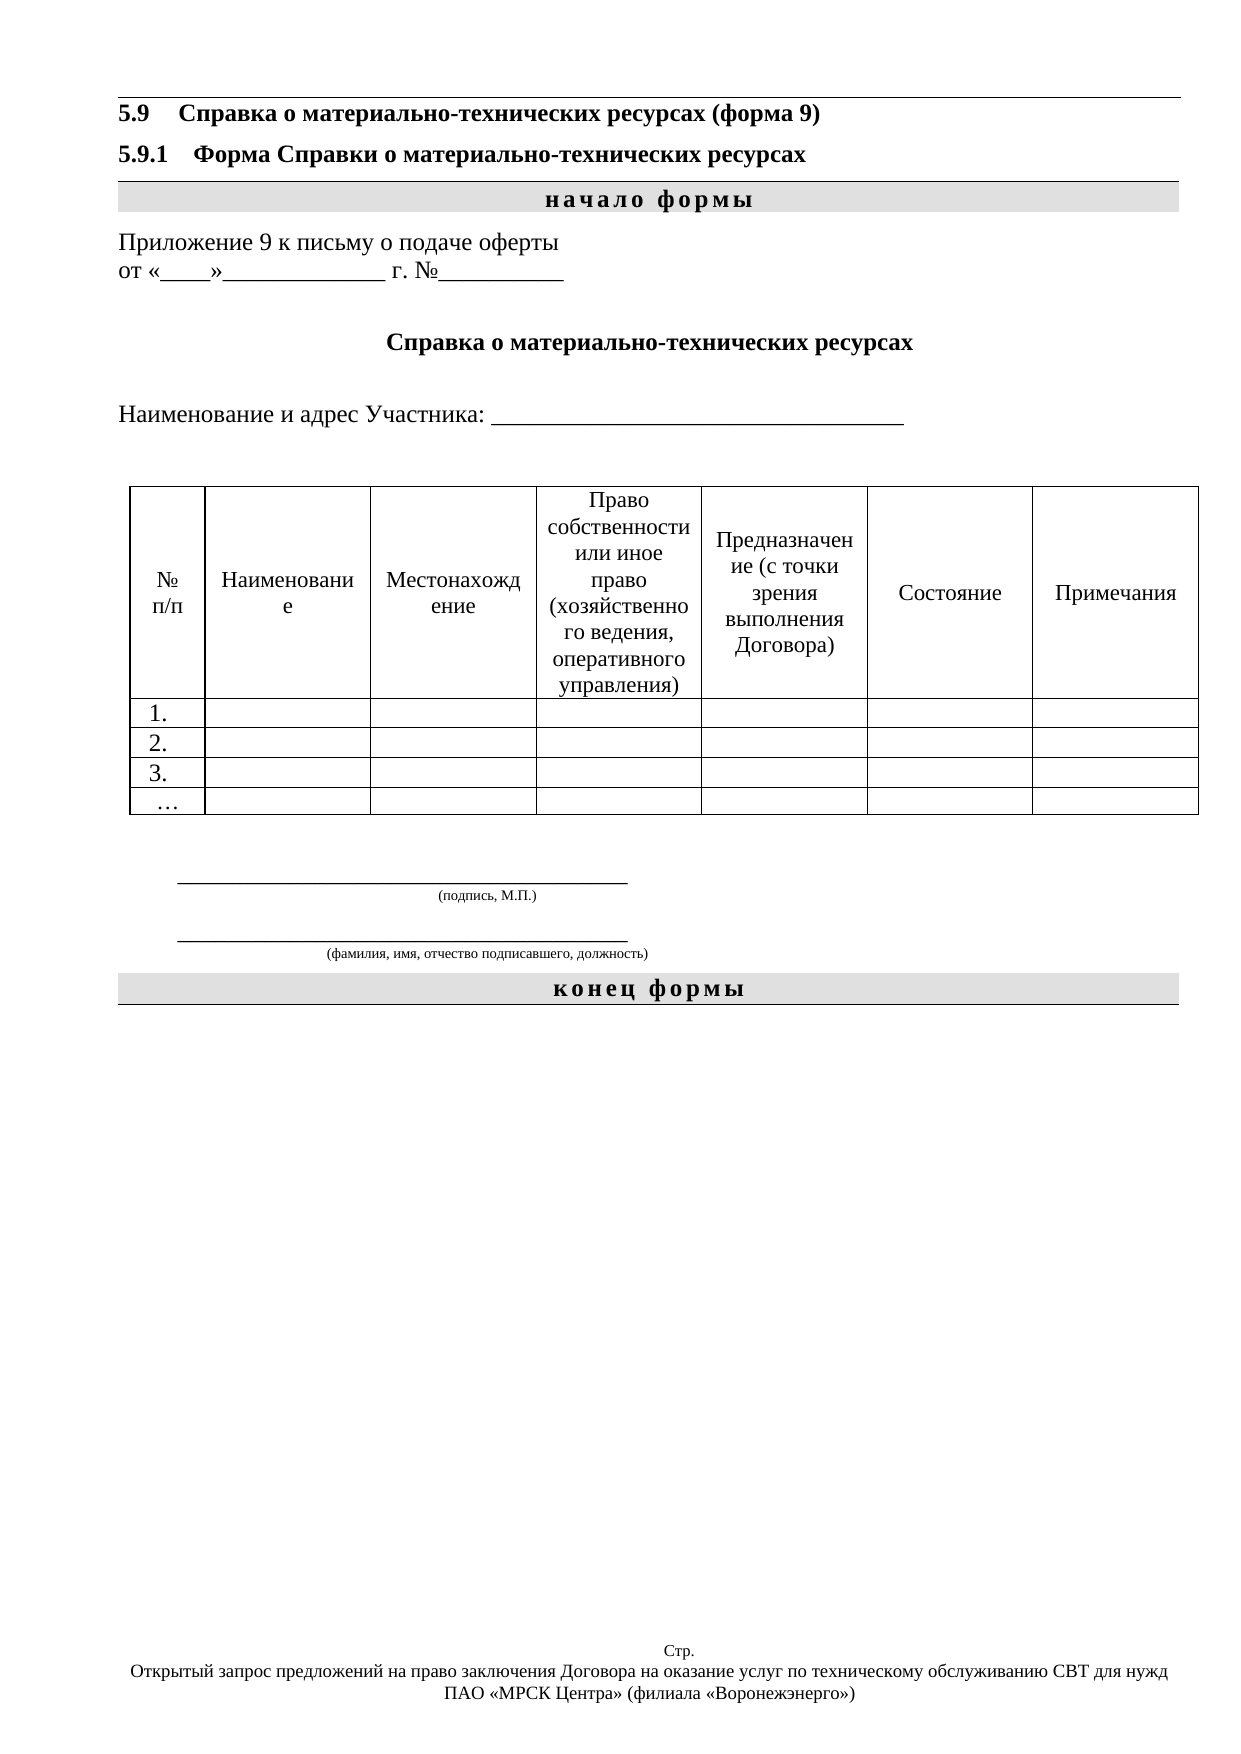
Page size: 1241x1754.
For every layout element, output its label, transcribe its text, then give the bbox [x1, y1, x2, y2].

text Наименование и адрес Участника: _________________________________ [118, 399, 1181, 428]
table_header Состояние [868, 487, 1032, 697]
table_cell [702, 699, 867, 727]
text Справка о материально-технических ресурсах [118, 327, 1181, 356]
table_cell [1033, 699, 1198, 727]
table_header Местонахождение [371, 487, 536, 697]
table_cell [206, 728, 370, 757]
table_cell [371, 699, 536, 727]
table_cell [702, 728, 867, 757]
table_header Предназначение (с точки зрения выполнения Договора) [702, 487, 867, 697]
table_cell [702, 788, 867, 814]
table_cell [537, 728, 701, 757]
table_cell [868, 788, 1032, 814]
text Приложение 9 к письму о подаче оферты от «____»_____________ г. №__________ [118, 227, 1181, 284]
table_header Право собственности или иное право (хозяйственного ведения, оперативного управления) [537, 487, 701, 697]
table_cell [702, 758, 867, 787]
table_cell [371, 788, 536, 814]
table_cell [131, 758, 204, 787]
text начало формы [118, 182, 1179, 212]
table_cell [537, 758, 701, 787]
table_header № п/п [131, 487, 204, 697]
table_cell [868, 699, 1032, 727]
table_cell [206, 699, 370, 727]
table_header Примечания [1033, 487, 1198, 697]
table_cell [1033, 728, 1198, 757]
table_cell [371, 758, 536, 787]
text ____________________________________ [118, 916, 1181, 944]
table_cell [537, 699, 701, 727]
table_cell [131, 699, 204, 727]
text (подпись, М.П.) [118, 887, 797, 916]
table_cell [1033, 758, 1198, 787]
subtitle Справка о материально-технических ресурсах (форма 9) [118, 98, 1181, 127]
table_header Наименование [206, 487, 370, 697]
table_cell [1033, 788, 1198, 814]
text конец формы [118, 973, 1179, 1004]
table_cell [537, 788, 701, 814]
table_cell [868, 728, 1032, 757]
text ____________________________________ [118, 858, 1181, 887]
text (фамилия, имя, отчество подписавшего, должность) [118, 944, 797, 973]
table_cell … [131, 788, 204, 814]
table_cell [206, 758, 370, 787]
table_cell [371, 728, 536, 757]
table_cell [206, 788, 370, 814]
table_cell [131, 728, 204, 757]
table_cell [868, 758, 1032, 787]
subtitle Форма Справки о материально-технических ресурсах [118, 139, 1181, 168]
